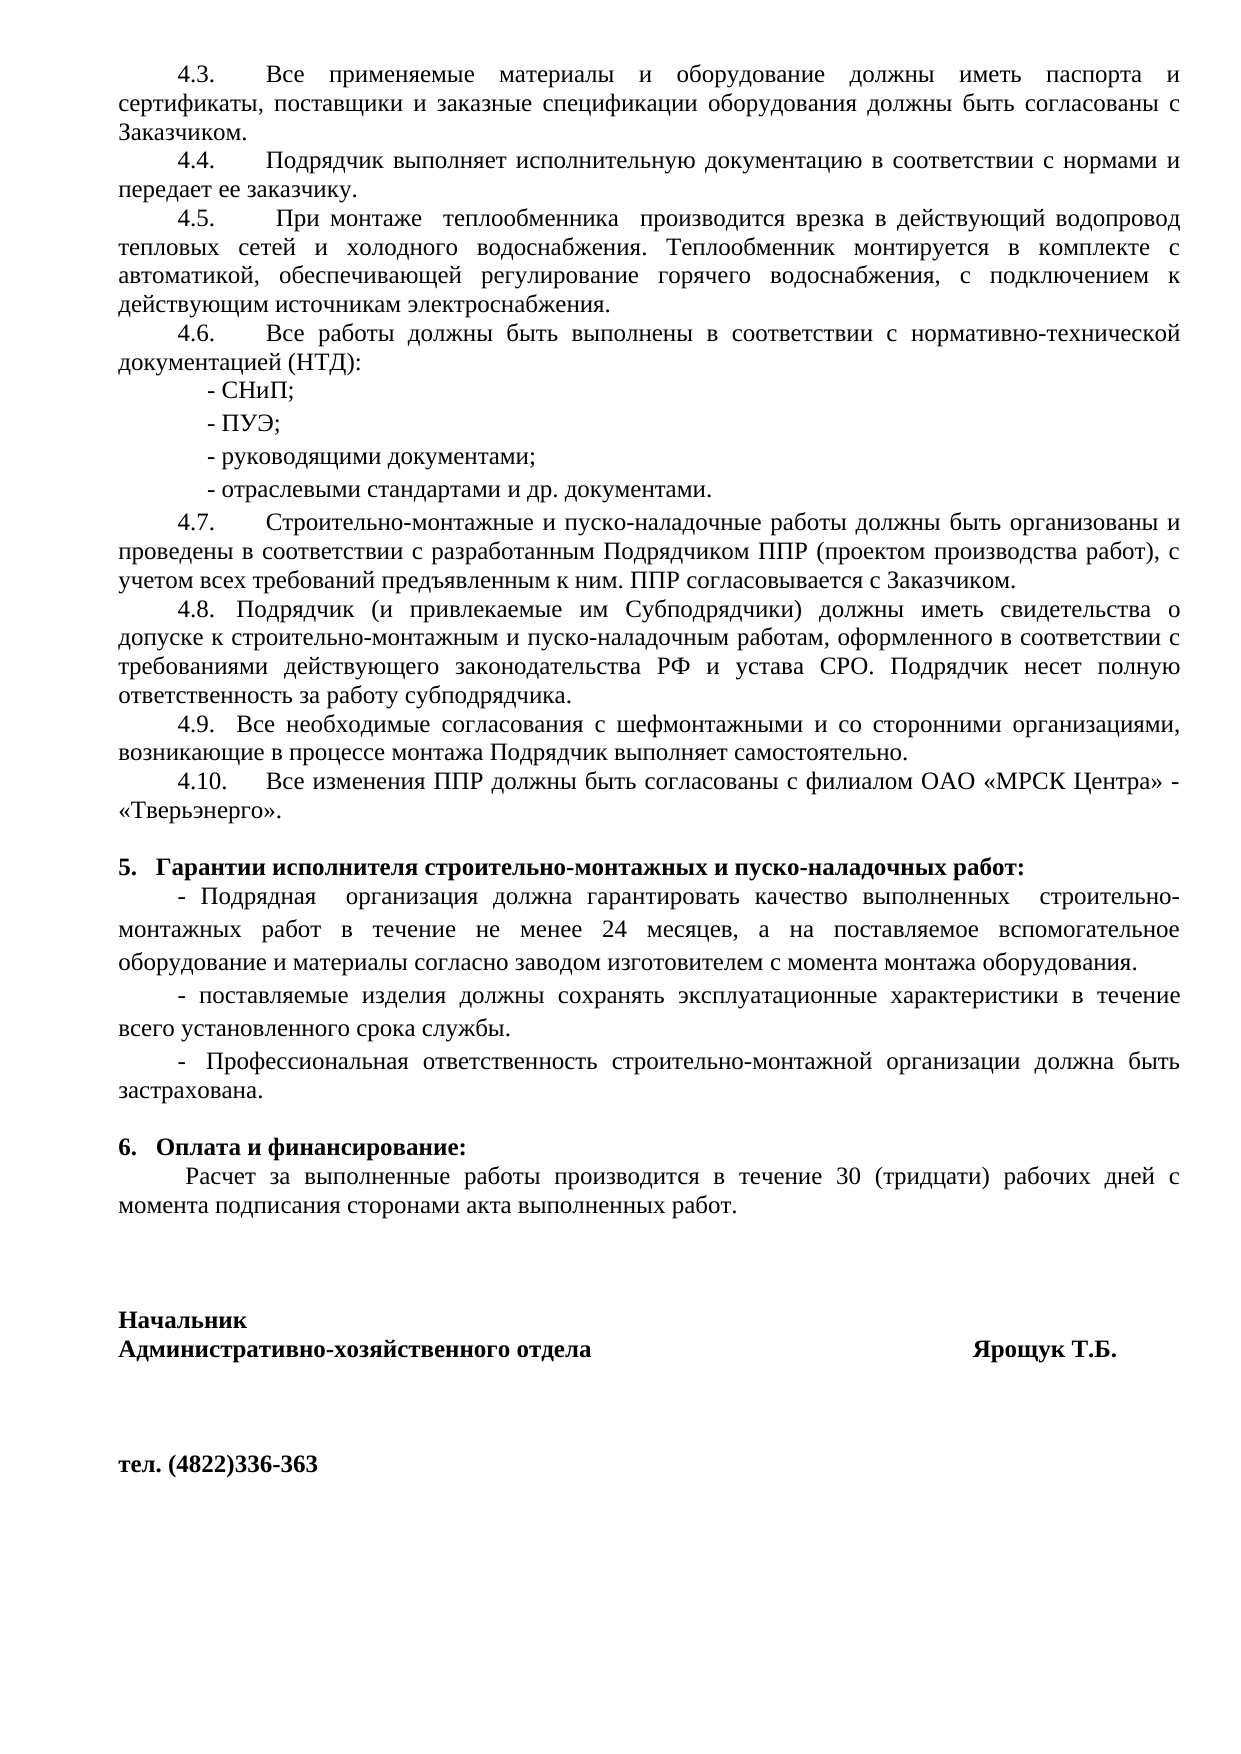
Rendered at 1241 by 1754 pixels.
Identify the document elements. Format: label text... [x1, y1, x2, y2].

text - СНиП; [118, 375, 1181, 404]
text - Профессиональная ответственность строительно-монтажной организации должна быть застрахована. [118, 1046, 1181, 1104]
text - отраслевыми стандартами и др. документами. [118, 474, 1181, 503]
list Гарантии исполнителя строительно-монтажных и пуско-наладочных работ: [118, 852, 1181, 881]
text Административно-хозяйственного отдела Ярощук Т.Б. [118, 1334, 1181, 1362]
text Начальник [118, 1305, 1181, 1334]
text - руководящими документами; [118, 441, 1181, 470]
list Подрядчик выполняет исполнительную документацию в соответствии с нормами и передает ее заказчику. [118, 145, 1181, 203]
text - ПУЭ; [118, 408, 1181, 437]
list - Подрядная организация должна гарантировать качество выполненных строительно-монтажных работ в течение не менее 24 месяцев, а на поставляемое вспомогательное оборудование и материалы согласно заводом изготовителем с момента монтажа оборудования. [118, 881, 1181, 976]
list Оплата и финансирование: [118, 1132, 1181, 1161]
list Строительно-монтажные и пуско-наладочные работы должны быть организованы и проведены в соответствии с разработанным Подрядчиком ППР (проектом производства работ), с учетом всех требований предъявленным к ним. ППР согласовывается с Заказчиком. [118, 507, 1181, 594]
list Подрядчик (и привлекаемые им Субподрядчики) должны иметь свидетельства о допуске к строительно-монтажным и пуско-наладочным работам, оформленного в соответствии с требованиями действующего законодательства РФ и устава СРО. Подрядчик несет полную ответственность за работу субподрядчика. [118, 594, 1181, 709]
list Все изменения ППР должны быть согласованы с филиалом ОАО «МРСК Центра» - «Тверьэнерго». [118, 766, 1181, 824]
text Расчет за выполненные работы производится в течение 30 (тридцати) рабочих дней с момента подписания сторонами акта выполненных работ. [118, 1161, 1181, 1219]
list Все работы должны быть выполнены в соответствии с нормативно-технической документацией (НТД): [118, 318, 1181, 375]
list - поставляемые изделия должны сохранять эксплуатационные характеристики в течение всего установленного срока службы. [118, 980, 1181, 1042]
list При монтаже теплообменника производится врезка в действующий водопровод тепловых сетей и холодного водоснабжения. Теплообменник монтируется в комплекте с автоматикой, обеспечивающей регулирование горячего водоснабжения, с подключением к действующим источникам электроснабжения. [118, 203, 1181, 318]
list Все применяемые материалы и оборудование должны иметь паспорта и сертификаты, поставщики и заказные спецификации оборудования должны быть согласованы с Заказчиком. [118, 59, 1181, 145]
list Все необходимые согласования с шефмонтажными и со сторонними организациями, возникающие в процессе монтажа Подрядчик выполняет самостоятельно. [118, 709, 1181, 766]
text тел. (4822)336-363 [118, 1449, 1181, 1477]
